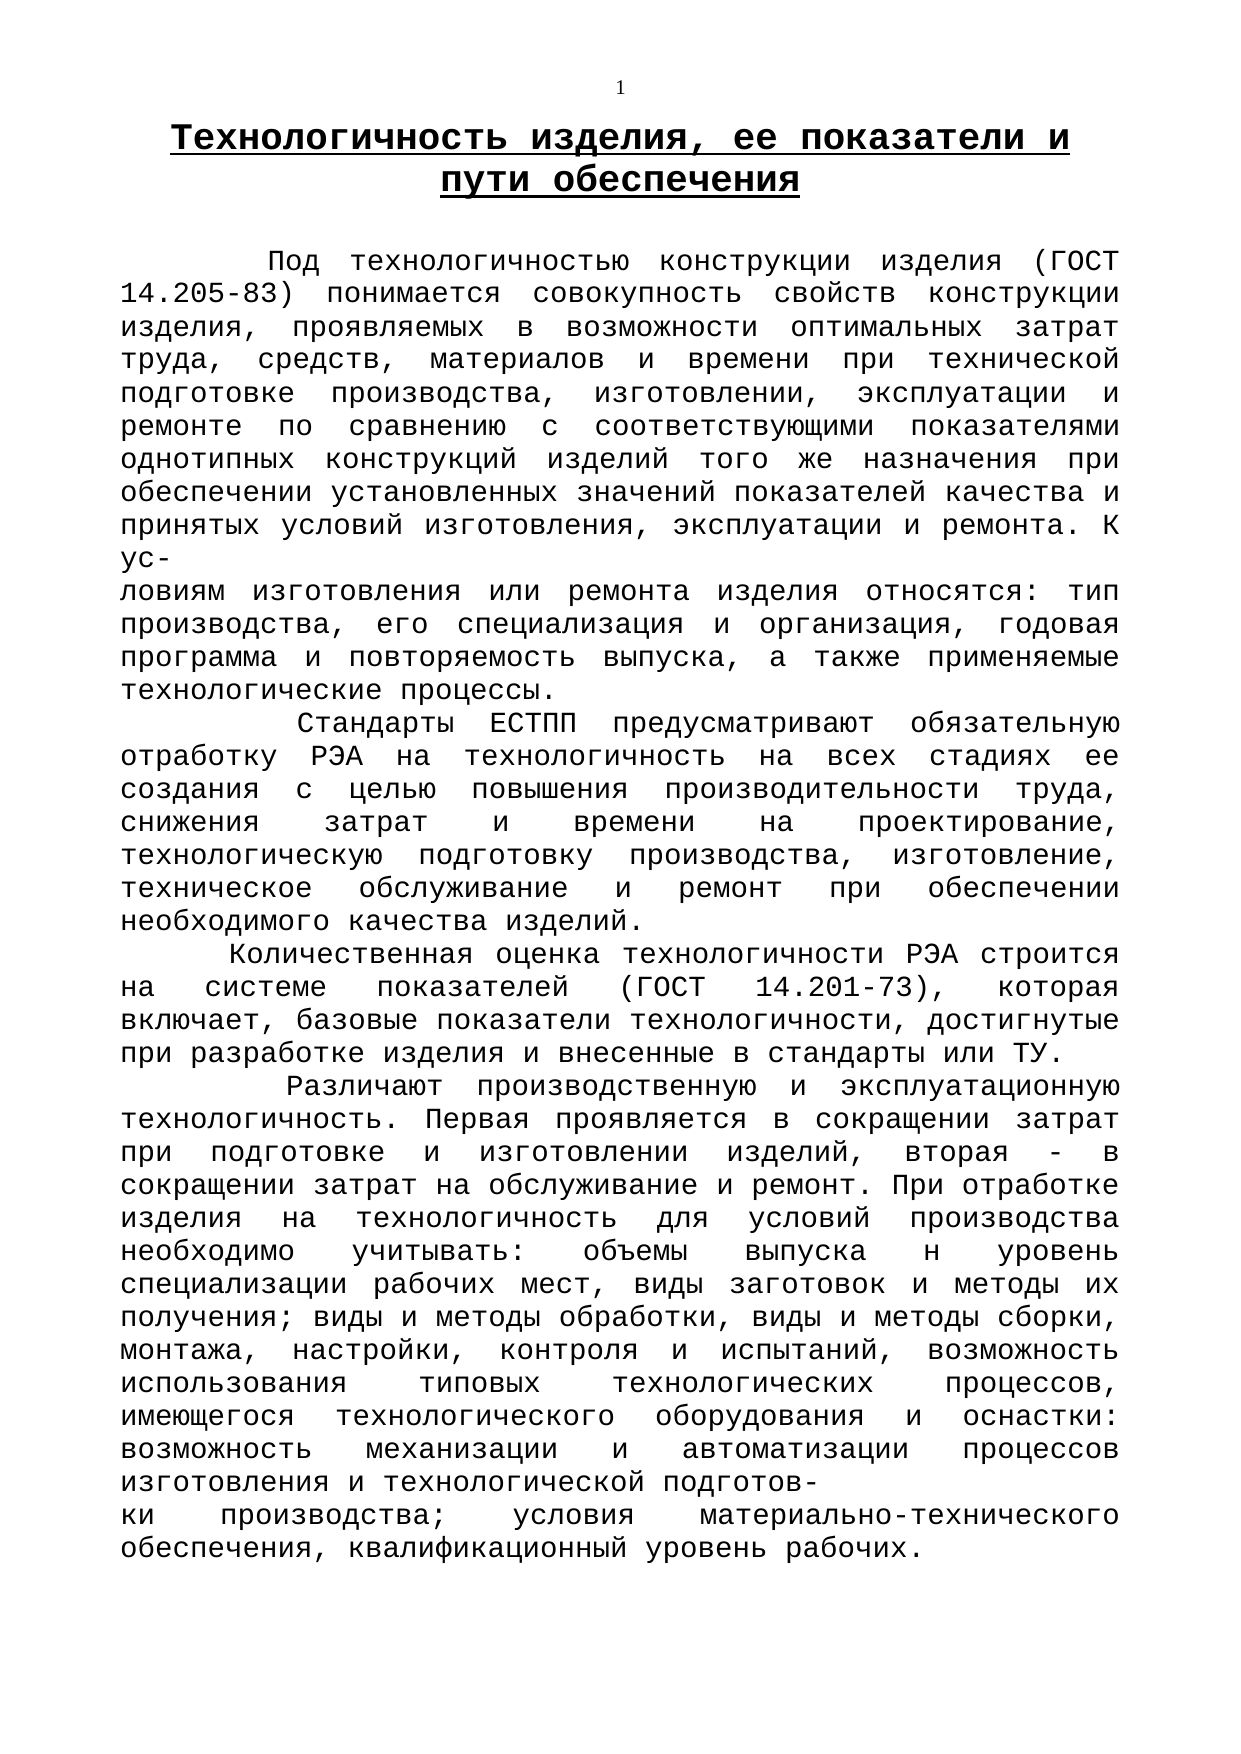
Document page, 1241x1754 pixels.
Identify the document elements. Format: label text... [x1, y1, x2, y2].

text Под технологичностью конструкции изделия (ГОСТ 14.205-83) понимается совокупность свойств конструкции изделия, проявляемых в возможности оптимальных затрат труда, средств, материалов и времени при технической подготовке производства, изготовлении, эксплуатации и ремонте по сравнению с соответствующими показателями однотипных конструкций изделий того же назначения при обеспечении установленных значений показателей качества и принятых условий изготовления, эксплуатации и ремонта. К ус- [120, 203, 1120, 576]
text Количественная оценка технологичности РЭА строится на системе показателей (ГОСТ 14.201-73), которая включает, базовые показатели технологичности, достигнутые при разработке изделия и внесенные в стандарты или ТУ. [120, 939, 1120, 1071]
text ки производства; условия материально-технического обеспечения, квалификационный уровень рабочих. [120, 1500, 1120, 1566]
text Различают производственную и эксплуатационную технологичность. Первая проявляется в сокращении затрат при подготовке и изготовлении изделий, вторая - в сокращении затрат на обслуживание и ремонт. При отработке изделия на технологичность для условий производства необходимо учитывать: объемы выпуска н уровень специализации рабочих мест, виды заготовок и методы их получения; виды и методы обработки, виды и методы сборки, монтажа, настройки, контроля и испытаний, возможность использования типовых технологических процессов, имеющегося технологического оборудования и оснастки: возможность механизации и автоматизации процессов изготовления и технологической подготов- [120, 1071, 1120, 1500]
text Стандарты ЕСТПП предусматривают обязательную отработку РЭА на технологичность на всех стадиях ее создания с целью повышения производительности труда, снижения затрат и времени на проектирование, технологическую подготовку производства, изготовление, техническое обслуживание и ремонт при обеспечении необходимого качества изделий. [120, 708, 1120, 939]
text Технологичность изделия, ее показатели и пути обеспечения [120, 118, 1120, 203]
text ловиям изготовления или ремонта изделия относятся: тип производства, его специализация и организация, годовая программа и повторяемость выпуска, а также применяемые технологические процессы. [120, 576, 1120, 708]
